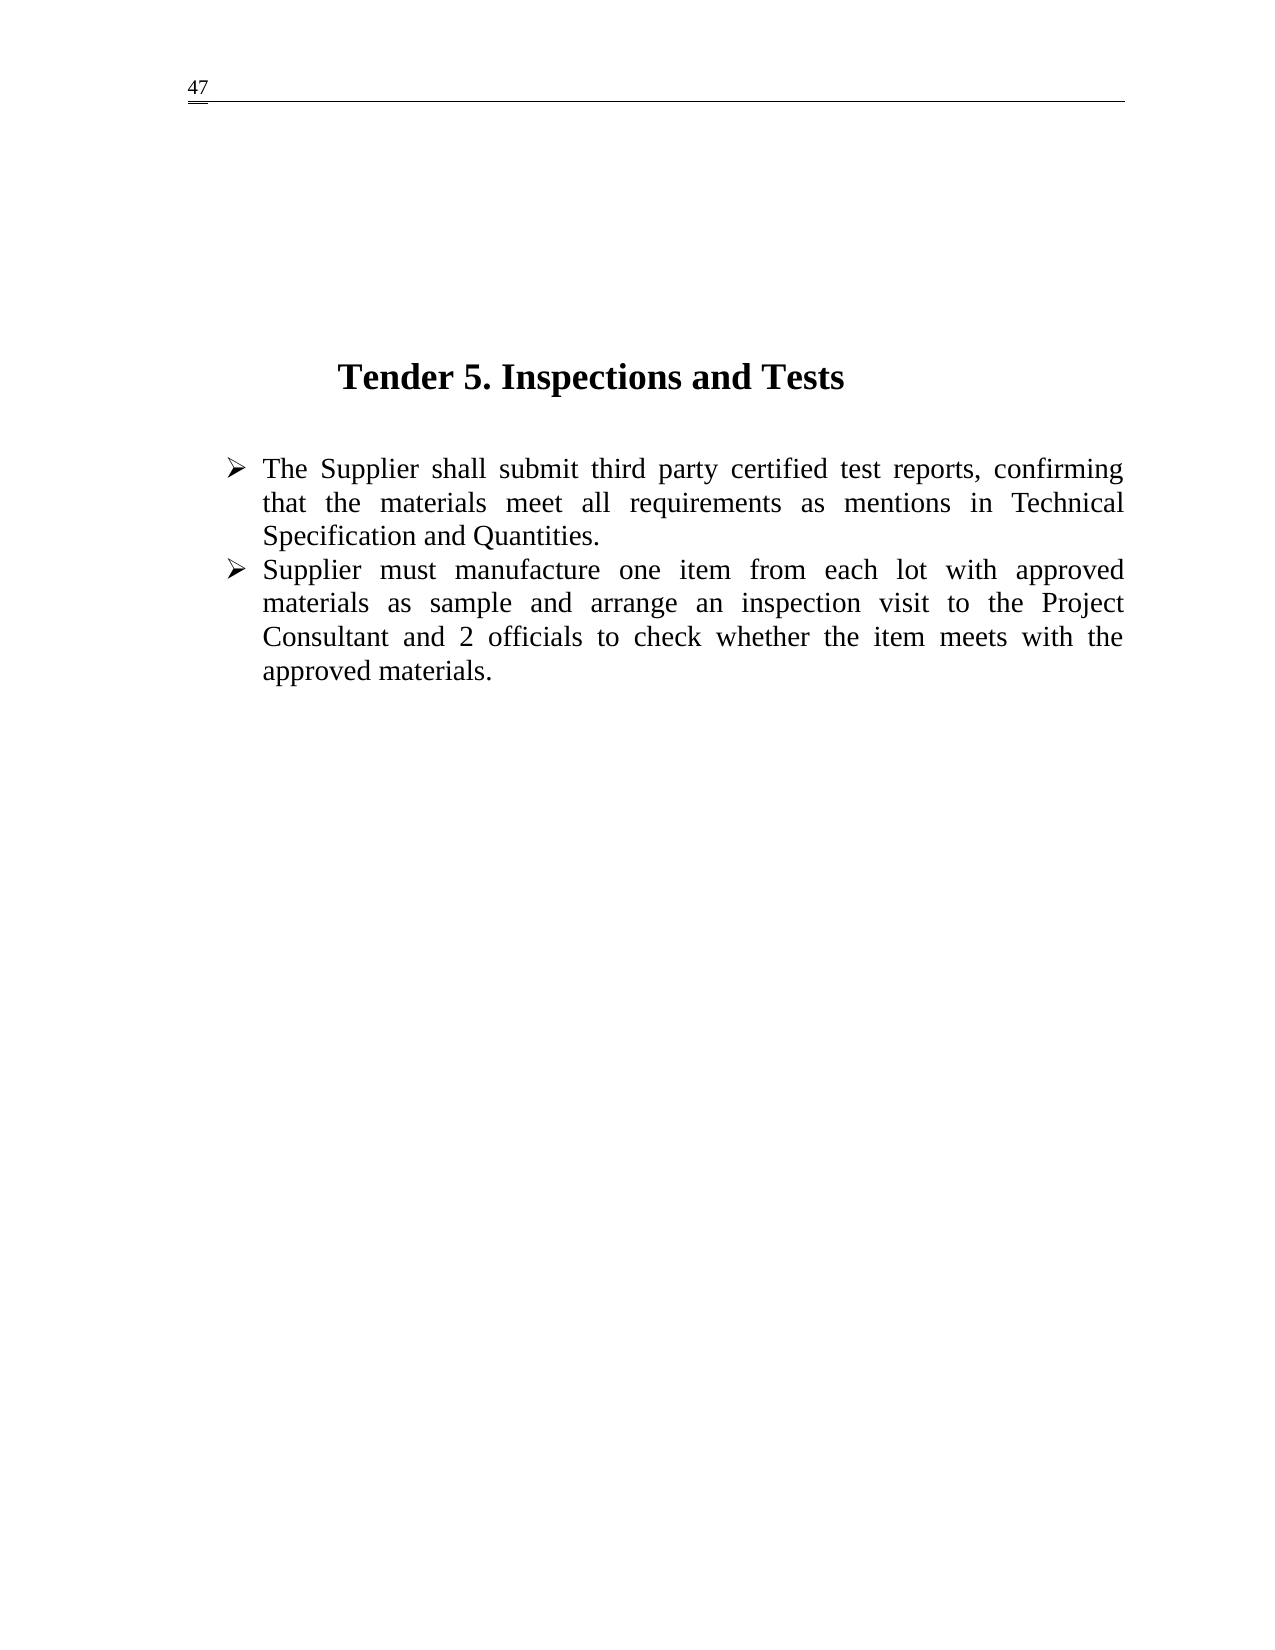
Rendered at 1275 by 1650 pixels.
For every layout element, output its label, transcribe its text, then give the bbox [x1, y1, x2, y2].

list The Supplier shall submit third party certified test reports, confirming that the materials meet all requirements as mentions in Technical Specification and Quantities. [225, 451, 1125, 552]
text Tender 5. Inspections and Tests [187, 354, 1125, 397]
list Supplier must manufacture one item from each lot with approved materials as sample and arrange an inspection visit to the Project Consultant and 2 officials to check whether the item meets with the approved materials. [225, 552, 1125, 686]
